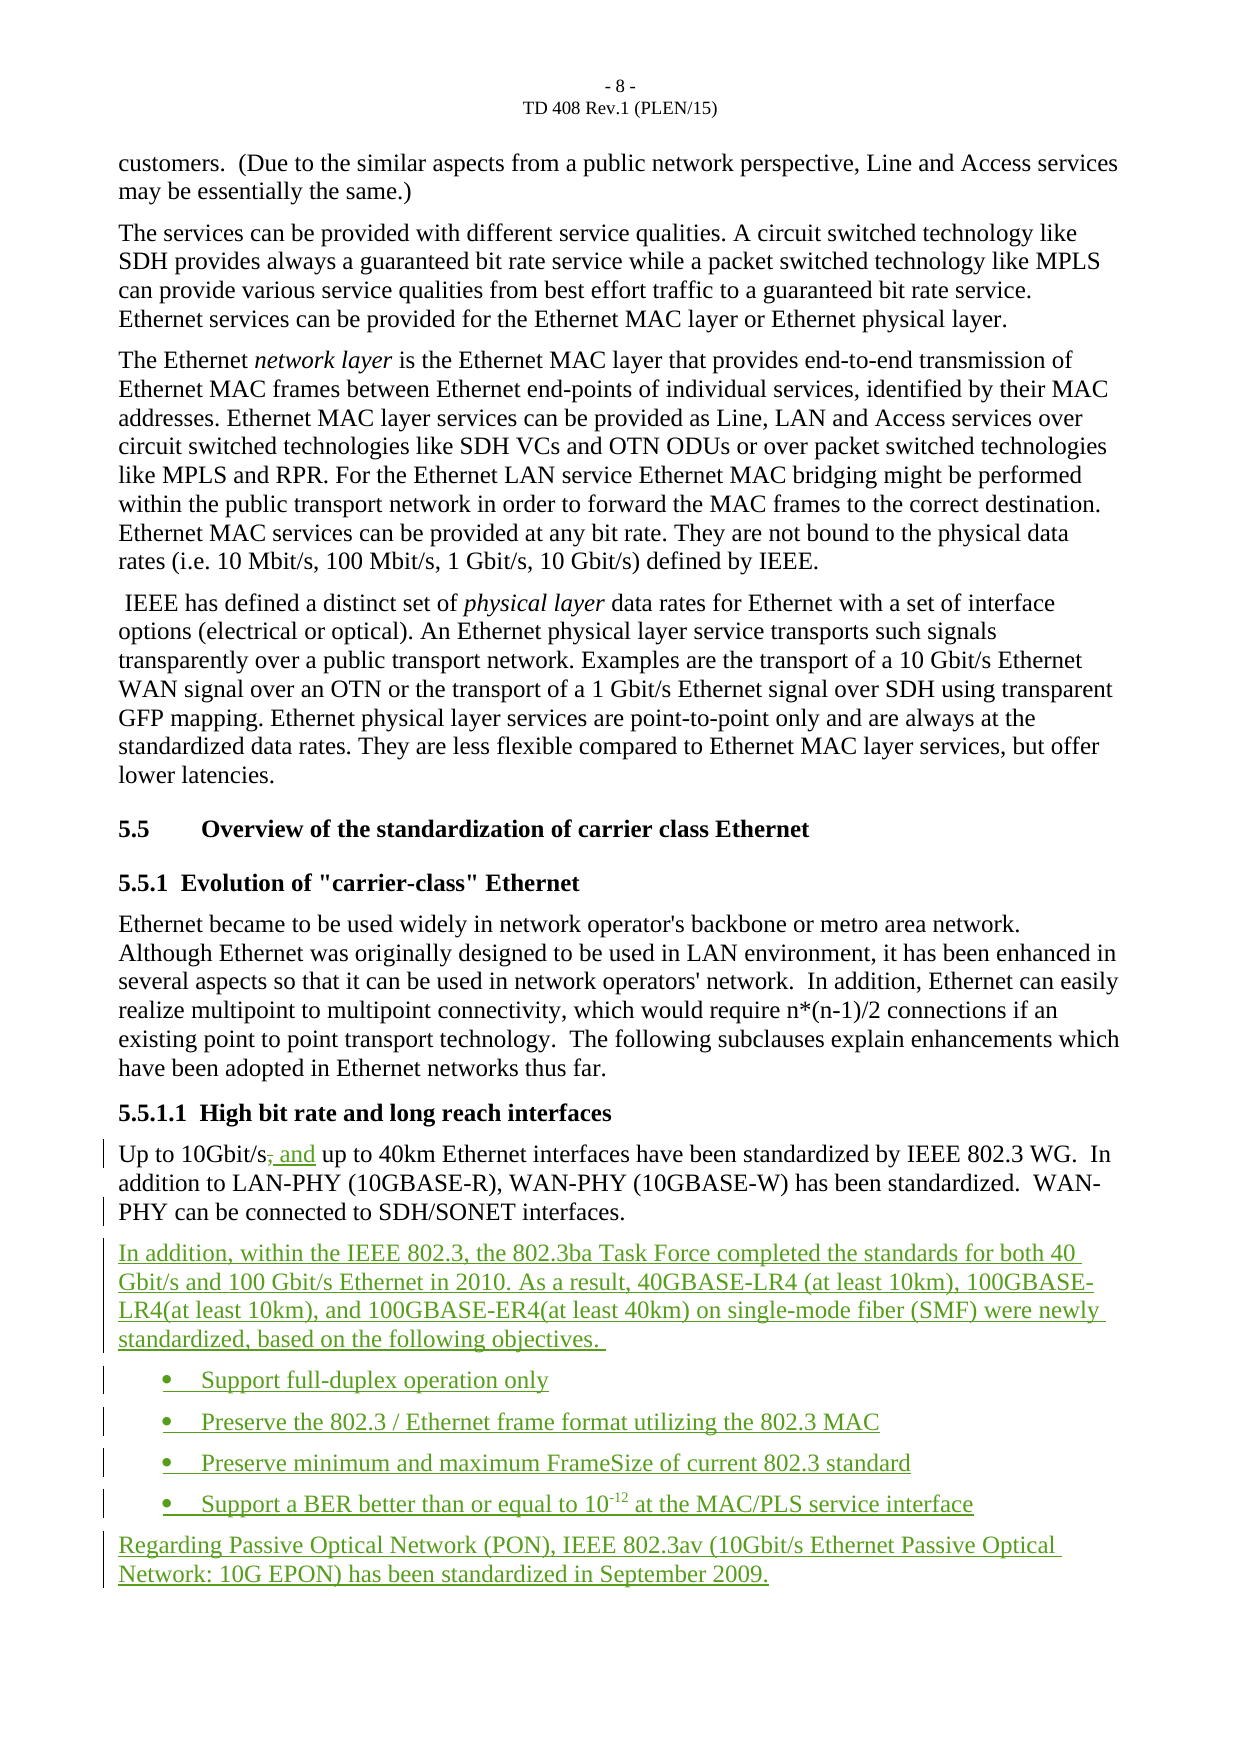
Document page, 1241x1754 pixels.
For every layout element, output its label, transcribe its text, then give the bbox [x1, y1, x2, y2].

subtitle 5.5.1 Evolution of "carrier-class" Ethernet [118, 868, 1122, 896]
subtitle 5.5.1.1 High bit rate and long reach interfaces [118, 1098, 1122, 1127]
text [118, 148, 1122, 205]
text Ethernet became to be used widely in network operator's backbone or metro area network. Although Ethernet was originally designed to be used in LAN environment, it has been enhanced in several aspects so that it can be used in network operators' network. In addition, Ethernet can easily realize multipoint to multipoint connectivity, which would require n*(n-1)/2 connections if an existing point to point transport technology. The following subclauses explain enhancements which have been adopted in Ethernet networks thus far. [118, 909, 1122, 1081]
text The services can be provided with different service qualities. A circuit switched technology like SDH provides always a guaranteed bit rate service while a packet switched technology like MPLS can provide various service qualities from best effort traffic to a guaranteed bit rate service. Ethernet services can be provided for the Ethernet MAC layer or Ethernet physical layer. [118, 218, 1122, 333]
text The Ethernet network layer is the Ethernet MAC layer that provides end-to-end transmission of Ethernet MAC frames between Ethernet end-points of individual services, identified by their MAC addresses. Ethernet MAC layer services can be provided as Line, LAN and Access services over circuit switched technologies like SDH VCs and OTN ODUs or over packet switched technologies like MPLS and RPR. For the Ethernet LAN service Ethernet MAC bridging might be performed within the public transport network in order to forward the MAC frames to the correct destination. Ethernet MAC services can be provided at any bit rate. They are not bound to the physical data rates (i.e. 10 Mbit/s, 100 Mbit/s, 1 Gbit/s, 10 Gbit/s) defined by IEEE. [118, 345, 1122, 575]
text Up to 10Gbit/s up to 40km Ethernet interfaces have been standardized by IEEE 802.3 WG. In addition to LAN-PHY (10GBASE-R), WAN-PHY (10GBASE-W) has been standardized. WAN-PHY can be connected to SDH/SONET interfaces. [118, 1139, 1122, 1226]
subtitle 5.5 Overview of the standardization of carrier class Ethernet [118, 814, 1122, 843]
text IEEE has defined a distinct set of physical layer data rates for Ethernet with a set of interface options (electrical or optical). An Ethernet physical layer service transports such signals transparently over a public transport network. Examples are the transport of a 10 Gbit/s Ethernet WAN signal over an OTN or the transport of a 1 Gbit/s Ethernet signal over SDH using transparent GFP mapping. Ethernet physical layer services are point-to-point only and are always at the standardized data rates. They are less flexible compared to Ethernet MAC layer services, but offer lower latencies. [118, 588, 1122, 789]
